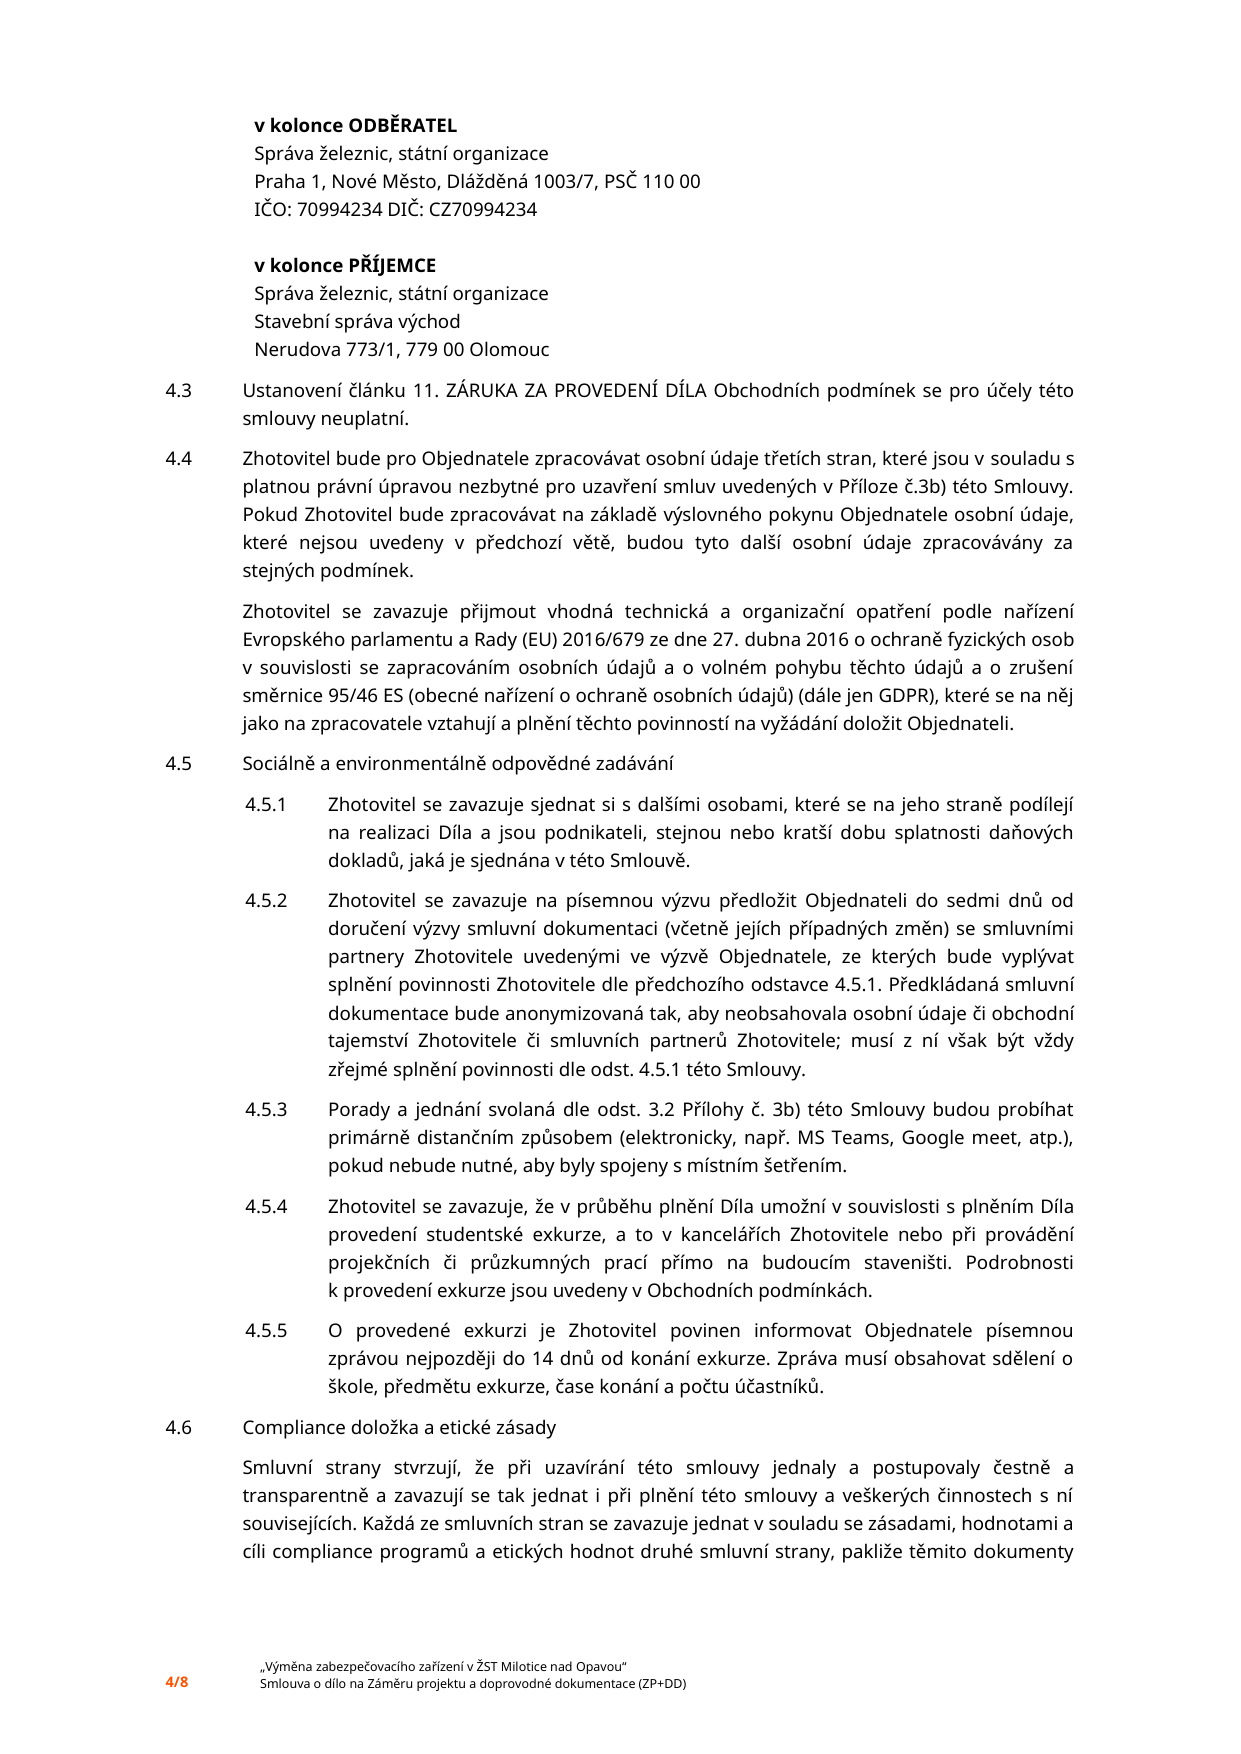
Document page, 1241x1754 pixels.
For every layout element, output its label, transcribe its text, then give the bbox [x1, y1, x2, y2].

list Zhotovitel se zavazuje sjednat si s dalšími osobami, které se na jeho straně podílejí na realizaci Díla a jsou podnikateli, stejnou nebo kratší dobu splatnosti daňových dokladů, jaká je sjednána v této Smlouvě. [245, 791, 1075, 873]
text Compliance doložka a etické zásady [165, 1414, 1075, 1439]
text v kolonce PŘÍJEMCE [254, 252, 1075, 278]
text Sociálně a environmentálně odpovědné zadávání [165, 751, 1075, 776]
text Správa železnic, státní organizace [254, 280, 1075, 306]
text Praha 1, Nové Město, Dlážděná 1003/7, PSČ 110 00 [254, 168, 1075, 194]
list Porady a jednání svolaná dle odst. 3.2 Přílohy č. 3b) této Smlouvy budou probíhat primárně distančním způsobem (elektronicky, např. MS Teams, Google meet, atp.), pokud nebude nutné, aby byly spojeny s místním šetřením. [245, 1096, 1075, 1178]
text Nerudova 773/1, 779 00 Olomouc [254, 336, 1075, 362]
list O provedené exkurzi je Zhotovitel povinen informovat Objednatele písemnou zprávou nejpozději do 14 dnů od konání exkurze. Zpráva musí obsahovat sdělení o škole, předmětu exkurze, čase konání a počtu účastníků. [245, 1317, 1075, 1399]
text Zhotovitel bude pro Objednatele zpracovávat osobní údaje třetích stran, které jsou v souladu s platnou právní úpravou nezbytné pro uzavření smluv uvedených v Příloze č.3b) této Smlouvy. Pokud Zhotovitel bude zpracovávat na základě výslovného pokynu Objednatele osobní údaje, které nejsou uvedeny v předchozí větě, budou tyto další osobní údaje zpracovávány za stejných podmínek. [165, 445, 1075, 583]
text Správa železnic, státní organizace [254, 140, 1075, 166]
text Stavební správa východ [254, 308, 1075, 334]
text v kolonce ODBĚRATEL [254, 112, 1075, 138]
list Zhotovitel se zavazuje na písemnou výzvu předložit Objednateli do sedmi dnů od doručení výzvy smluvní dokumentaci (včetně jejích případných změn) se smluvními partnery Zhotovitele uvedenými ve výzvě Objednatele, ze kterých bude vyplývat splnění povinnosti Zhotovitele dle předchozího odstavce 4.5.1. Předkládaná smluvní dokumentace bude anonymizovaná tak, aby neobsahovala osobní údaje či obchodní tajemství Zhotovitele či smluvních partnerů Zhotovitele; musí z ní však být vždy zřejmé splnění povinnosti dle odst. 4.5.1 této Smlouvy. [245, 888, 1075, 1081]
text IČO: 70994234 DIČ: CZ70994234 [254, 196, 1075, 222]
text Ustanovení článku 11. ZÁRUKA ZA PROVEDENÍ DÍLA Obchodních podmínek se pro účely této smlouvy neuplatní. [165, 377, 1075, 430]
list Zhotovitel se zavazuje, že v průběhu plnění Díla umožní v souvislosti s plněním Díla provedení studentské exkurze, a to v kancelářích Zhotovitele nebo při provádění projekčních či průzkumných prací přímo na budoucím staveništi. Podrobnosti k provedení exkurze jsou uvedeny v Obchodních podmínkách. [245, 1193, 1075, 1302]
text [242, 1454, 1075, 1564]
list Zhotovitel se zavazuje přijmout vhodná technická a organizační opatření podle nařízení Evropského parlamentu a Rady (EU) 2016/679 ze dne 27. dubna 2016 o ochraně fyzických osob v souvislosti se zapracováním osobních údajů a o volném pohybu těchto údajů a o zrušení směrnice 95/46 ES (obecné nařízení o ochraně osobních údajů) (dále jen GDPR), které se na něj jako na zpracovatele vztahují a plnění těchto povinností na vyžádání doložit Objednateli. [242, 598, 1075, 736]
